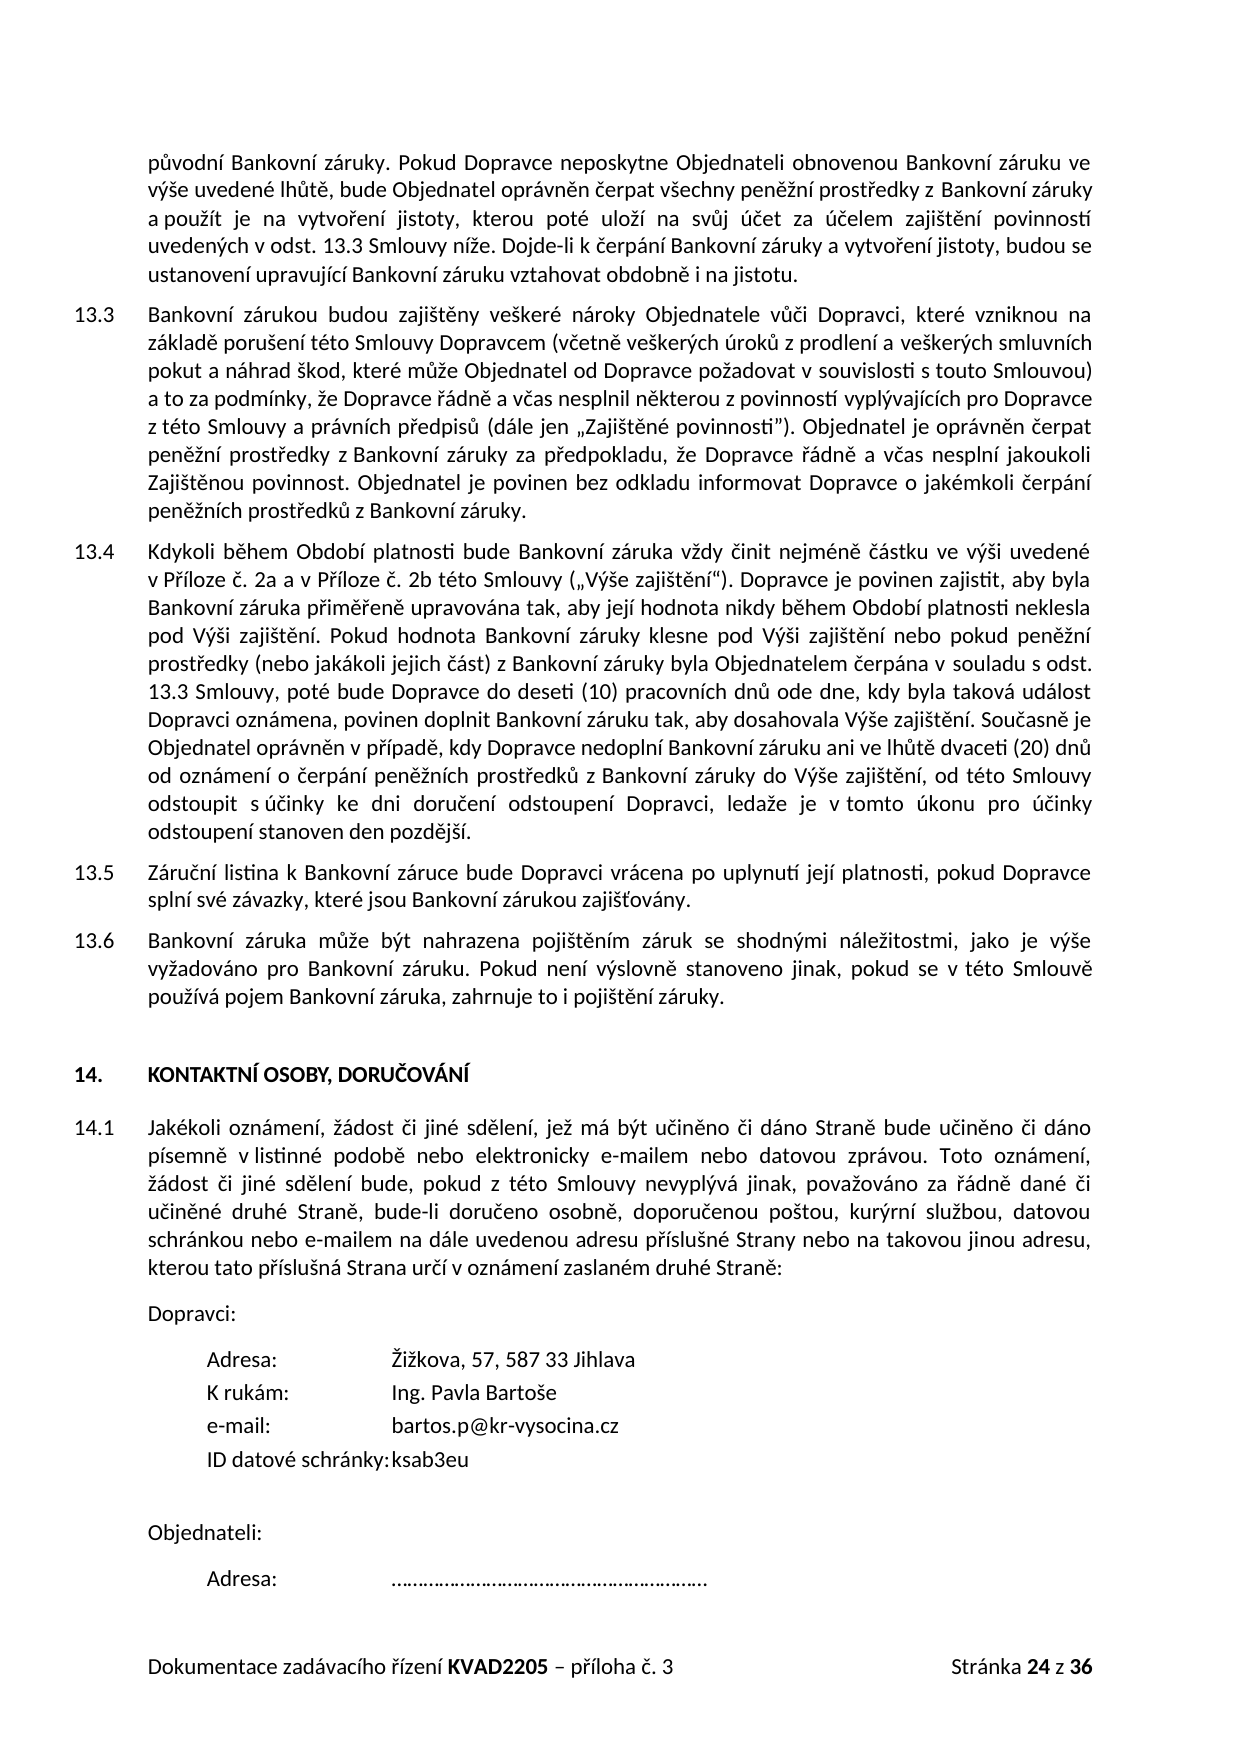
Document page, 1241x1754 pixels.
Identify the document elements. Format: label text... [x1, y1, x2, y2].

text Jakékoli oznámení, žádost či jiné sdělení, jež má být učiněno či dáno Straně bude učiněno či dáno písemně v listinné podobě nebo elektronicky e-mailem nebo datovou zprávou. Toto oznámení, žádost či jiné sdělení bude, pokud z této Smlouvy nevyplývá jinak, považováno za řádně dané či učiněné druhé Straně, bude-li doručeno osobně, doporučenou poštou, kurýrní službou, datovou schránkou nebo e-mailem na dále uvedenou adresu příslušné Strany nebo na takovou jinou adresu, kterou tato příslušná Strana určí v oznámení zaslaném druhé Straně: [74, 1113, 1093, 1281]
list Dopravci: [148, 1294, 1093, 1327]
list ID datové schránky: ksab3eu [207, 1440, 1093, 1473]
list Adresa: …………………………………………………… [207, 1558, 1093, 1592]
text Bankovní zárukou budou zajištěny veškeré nároky Objednatele vůči Dopravci, které vzniknou na základě porušení této Smlouvy Dopravcem (včetně veškerých úroků z prodlení a veškerých smluvních pokut a náhrad škod, které může Objednatel od Dopravce požadovat v souvislosti s touto Smlouvou) a to za podmínky, že Dopravce řádně a včas nesplnil některou z povinností vyplývajících pro Dopravce z této Smlouvy a právních předpisů (dále jen „Zajištěné povinnosti”). Objednatel je oprávněn čerpat peněžní prostředky z Bankovní záruky za předpokladu, že Dopravce řádně a včas nesplní jakoukoli Zajištěnou povinnost. Objednatel je povinen bez odkladu informovat Dopravce o jakémkoli čerpání peněžních prostředků z Bankovní záruky. [74, 300, 1093, 524]
text Záruční listina k Bankovní záruce bude Dopravci vrácena po uplynutí její platnosti, pokud Dopravce splní své závazky, které jsou Bankovní zárukou zajišťovány. [74, 858, 1093, 914]
subtitle Kontaktní osoby, doručování [74, 1060, 1093, 1088]
list Objednateli: [148, 1513, 1093, 1546]
list Adresa: Žižkova, 57, 587 33 Jihlava [207, 1340, 1093, 1373]
text Bankovní záruka může být nahrazena pojištěním záruk se shodnými náležitostmi, jako je výše vyžadováno pro Bankovní záruku. Pokud není výslovně stanoveno jinak, pokud se v této Smlouvě používá pojem Bankovní záruka, zahrnuje to i pojištění záruky. [74, 926, 1093, 1010]
text Kdykoli během Období platnosti bude Bankovní záruka vždy činit nejméně částku ve výši uvedené v Příloze č. 2a a v Příloze č. 2b této Smlouvy („Výše zajištění“). Dopravce je povinen zajistit, aby byla Bankovní záruka přiměřeně upravována tak, aby její hodnota nikdy během Období platnosti neklesla pod Výši zajištění. Pokud hodnota Bankovní záruky klesne pod Výši zajištění nebo pokud peněžní prostředky (nebo jakákoli jejich část) z Bankovní záruky byla Objednatelem čerpána v souladu s odst. 13.3 Smlouvy, poté bude Dopravce do deseti (10) pracovních dnů ode dne, kdy byla taková událost Dopravci oznámena, povinen doplnit Bankovní záruku tak, aby dosahovala Výše zajištění. Současně je Objednatel oprávněn v případě, kdy Dopravce nedoplní Bankovní záruku ani ve lhůtě dvaceti (20) dnů od oznámení o čerpání peněžních prostředků z Bankovní záruky do Výše zajištění, od této Smlouvy odstoupit s účinky ke dni doručení odstoupení Dopravci, ledaže je v tomto úkonu pro účinky odstoupení stanoven den pozdější. [74, 537, 1093, 845]
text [74, 148, 1093, 288]
list K rukám: Ing. Pavla Bartoše [207, 1373, 1093, 1406]
list e-mail: bartos.p@kr-vysocina.cz [207, 1406, 1093, 1440]
